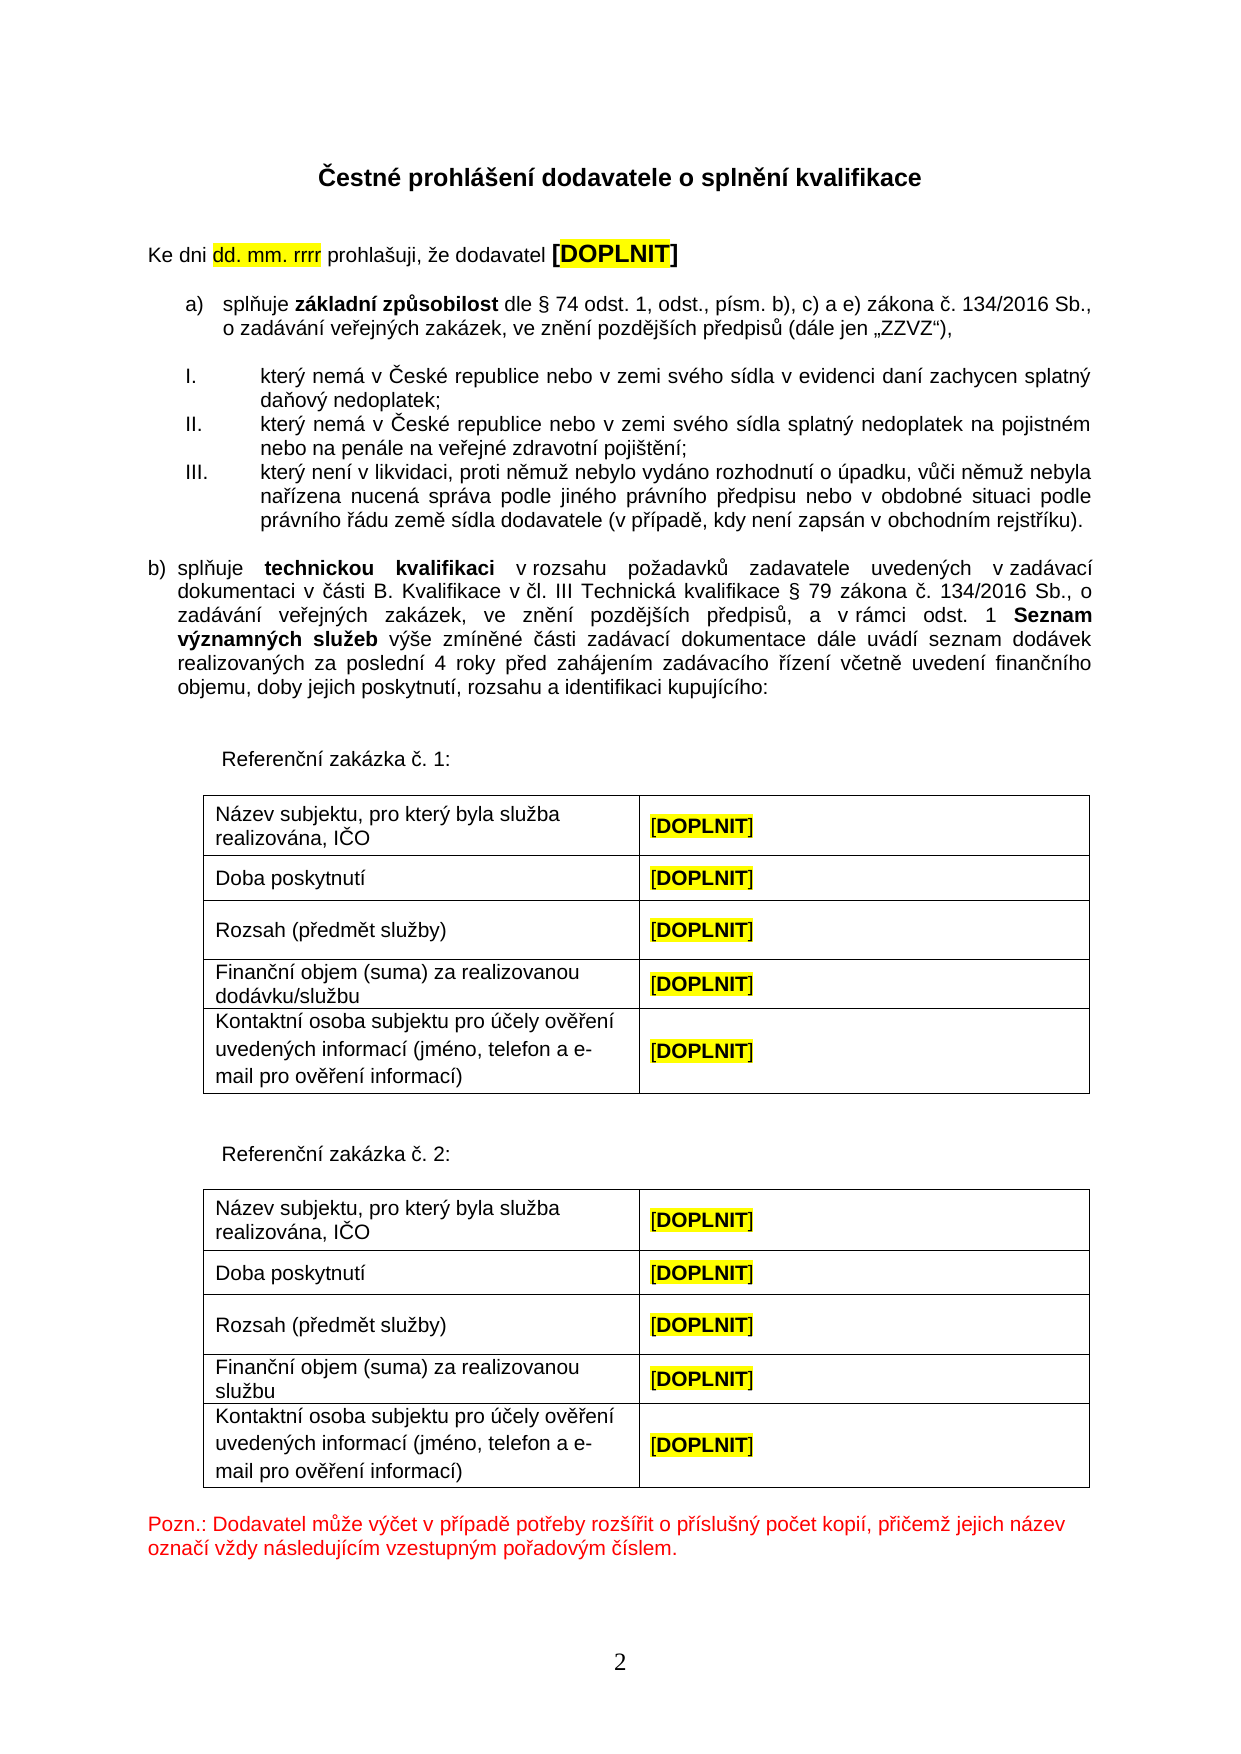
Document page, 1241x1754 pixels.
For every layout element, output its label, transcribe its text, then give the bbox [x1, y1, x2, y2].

list splňuje technickou kvalifikaci v rozsahu požadavků zadavatele uvedených v zadávací dokumentaci v části B. Kvalifikace v čl. III Technická kvalifikace § 79 zákona č. 134/2016 Sb., o zadávání veřejných zakázek, ve znění pozdějších předpisů, a v rámci odst. 1 Seznam významných služeb výše zmíněné části zadávací dokumentace dále uvádí seznam dodávek realizovaných za poslední 4 roky před zahájením zadávacího řízení včetně uvedení finančního objemu, doby jejich poskytnutí, rozsahu a identifikaci kupujícího: [148, 555, 1092, 699]
table_cell [DOPLNIT] [640, 901, 1089, 959]
table_cell [DOPLNIT] [640, 1295, 1089, 1353]
list Referenční zakázka č. 2: [221, 1141, 1092, 1165]
list který není v likvidaci, proti němuž nebylo vydáno rozhodnutí o úpadku, vůči němuž nebyla nařízena nucená správa podle jiného právního předpisu nebo v obdobné situaci podle právního řádu země sídla dodavatele (v případě, kdy není zapsán v obchodním rejstříku). [185, 459, 1092, 531]
list splňuje základní způsobilost dle § 74 odst. 1, odst., písm. b), c) a e) zákona č. 134/2016 Sb., o zadávání veřejných zakázek, ve znění pozdějších předpisů (dále jen „ZZVZ“), [185, 292, 1092, 340]
list který nemá v České republice nebo v zemi svého sídla splatný nedoplatek na pojistném nebo na penále na veřejné zdravotní pojištění; [185, 412, 1092, 459]
table_cell [DOPLNIT] [640, 960, 1089, 1008]
table_header [DOPLNIT] [640, 796, 1089, 855]
table_cell Doba poskytnutí [204, 856, 639, 900]
table_cell Finanční objem (suma) za realizovanou službu [204, 1355, 639, 1402]
table_cell Rozsah (předmět služby) [204, 901, 639, 959]
table_cell [DOPLNIT] [640, 1009, 1089, 1092]
table_header [DOPLNIT] [640, 1190, 1089, 1249]
table_cell Rozsah (předmět služby) [204, 1295, 639, 1353]
table_cell Kontaktní osoba subjektu pro účely ověření uvedených informací (jméno, telefon a e-mail pro ověření informací) [204, 1009, 639, 1092]
table_cell [DOPLNIT] [640, 1404, 1089, 1487]
text Ke dni dd. mm. rrrr prohlašuji, že dodavatel [DOPLNIT] [670, 239, 1092, 268]
list Referenční zakázka č. 1: [221, 747, 1092, 771]
table_cell Finanční objem (suma) za realizovanou dodávku/službu [204, 960, 639, 1008]
text Čestné prohlášení dodavatele o splnění kvalifikace [148, 162, 1092, 191]
table_cell Kontaktní osoba subjektu pro účely ověření uvedených informací (jméno, telefon a e-mail pro ověření informací) [204, 1404, 639, 1487]
table_cell Doba poskytnutí [204, 1251, 639, 1294]
text Ke dni dd. mm. rrrr prohlašuji, že dodavatel [DOPLNIT] [148, 239, 560, 268]
table_header Název subjektu, pro který byla služba realizována, IČO [204, 796, 639, 855]
list který nemá v České republice nebo v zemi svého sídla v evidenci daní zachycen splatný daňový nedoplatek; [185, 364, 1092, 412]
table_cell [DOPLNIT] [640, 856, 1089, 900]
table_cell [DOPLNIT] [640, 1355, 1089, 1402]
table_header Název subjektu, pro který byla služba realizována, IČO [204, 1190, 639, 1249]
table_cell [DOPLNIT] [640, 1251, 1089, 1294]
text Pozn.: Dodavatel může výčet v případě potřeby rozšířit o příslušný počet kopií, přičemž jejich název označí vždy následujícím vzestupným pořadovým číslem. [148, 1512, 1092, 1559]
